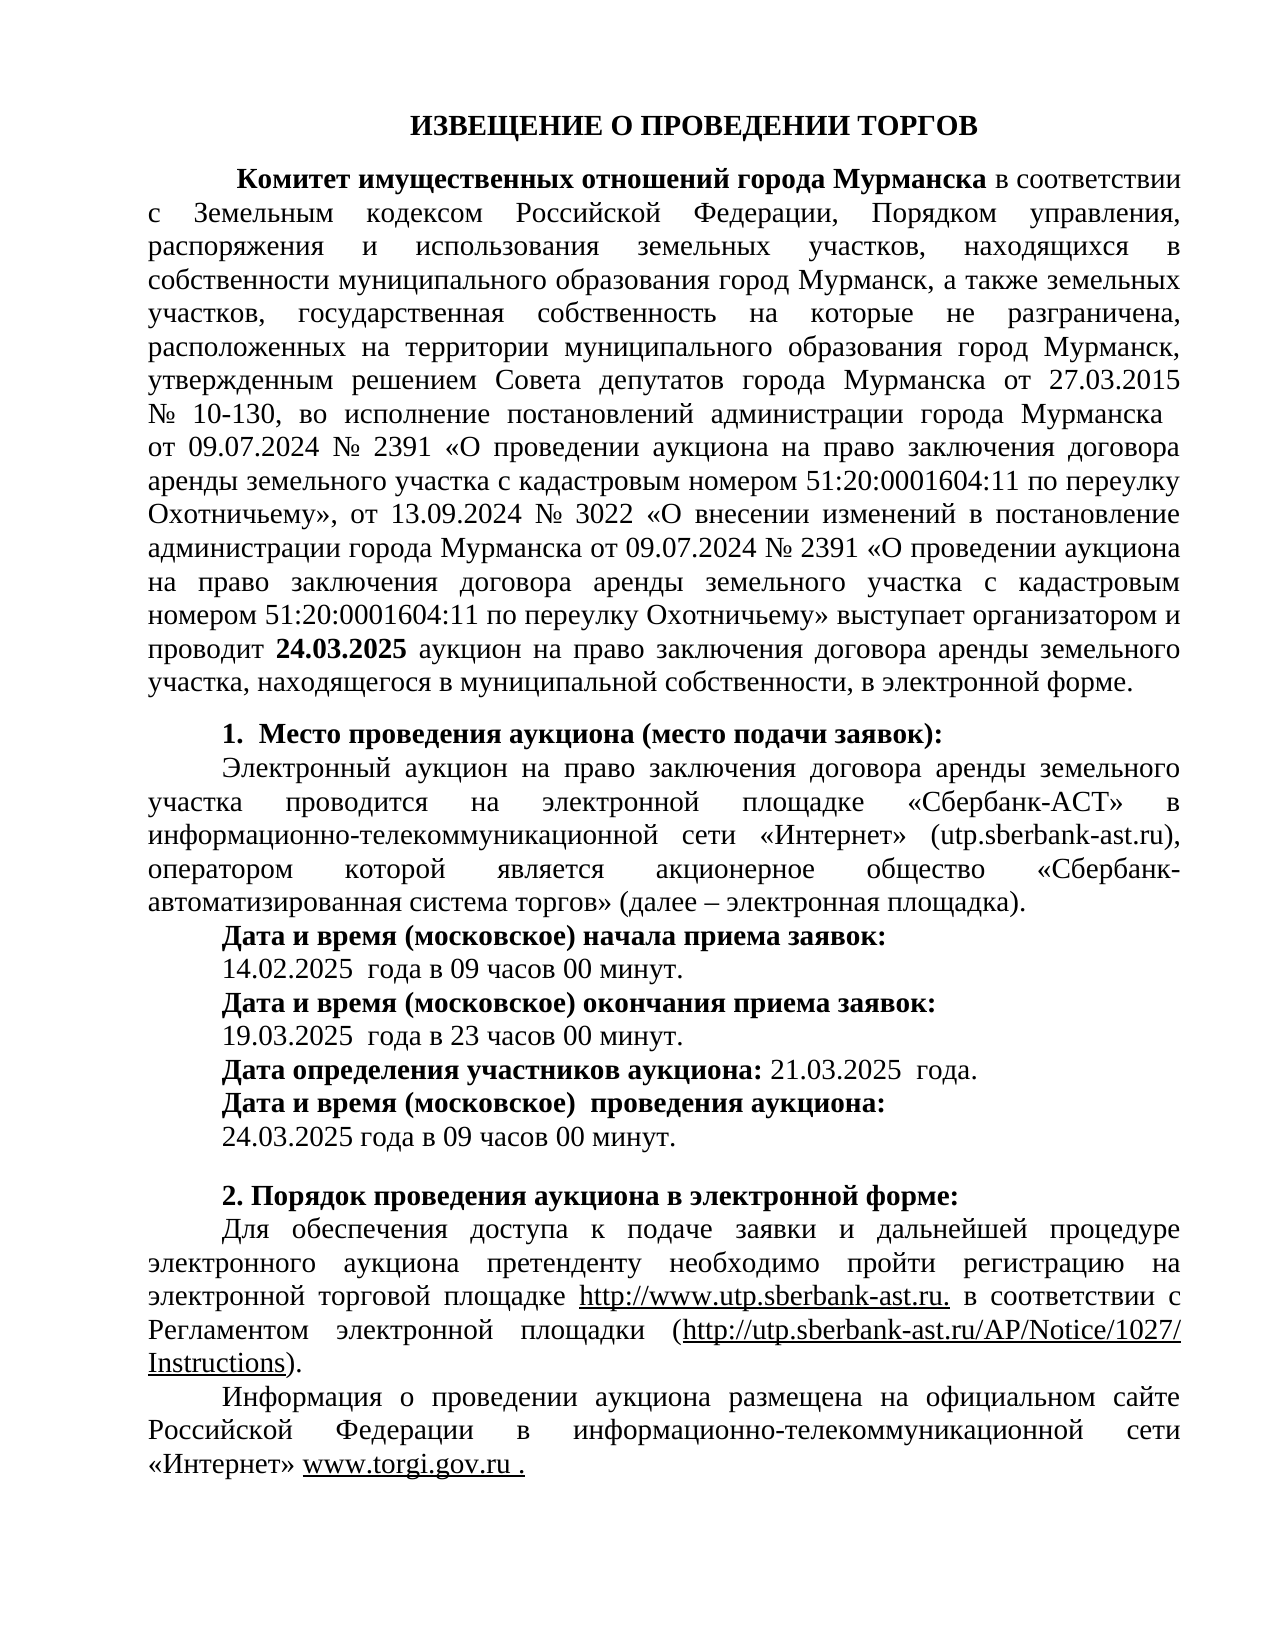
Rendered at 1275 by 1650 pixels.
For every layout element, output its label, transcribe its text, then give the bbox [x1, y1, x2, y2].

text Комитет имущественных отношений города Мурманска в соответствии с Земельным кодексом Российской Федерации, Порядком управления, распоряжения и использования земельных участков, находящихся в собственности муниципального образования город Мурманск, а также земельных участков, государственная собственность на которые не разграничена, расположенных на территории муниципального образования город Мурманск, утвержденным решением Совета депутатов города Мурманска от № 10-130, во исполнение постановлений администрации города Мурманска от 09.07.2024 № 2391 «О проведении аукциона на право заключения договора аренды земельного участка с кадастровым номером 51:20:0001604:11 по переулку Охотничьему», от 13.09.2024 № 3022 «О внесении изменений в постановление администрации города Мурманска от 09.07.2024 № 2391 «О проведении аукциона на право заключения договора аренды земельного участка с кадастровым номером 51:20:0001604:11 по переулку Охотничьему» выступает организатором и проводит 24.03.2025 аукцион на право заключения договора аренды земельного участка, находящегося в муниципальной собственности, в электронной форме. [148, 161, 1181, 698]
text Дата и время (московское) начала приема заявок: [148, 918, 1181, 951]
title ИЗВЕЩЕНИЕ О ПРОВЕДЕНИИ ТОРГОВ [148, 108, 1181, 142]
text Дата определения участников аукциона: 21.03.2025 года. [148, 1052, 1181, 1086]
text Дата и время (московское) окончания приема заявок: [148, 985, 1181, 1018]
text Дата и время (московское) проведения аукциона: [148, 1086, 1181, 1119]
text Информация о проведении аукциона размещена на официальном сайте Российской Федерации в информационно-телекоммуникационной сети «Интернет» www.torgi.gov.ru . [148, 1379, 1181, 1479]
text 2. Порядок проведения аукциона в электронной форме: [148, 1178, 1181, 1211]
list Место проведения аукциона (место подачи заявок): [222, 717, 1181, 750]
text 19.03.2025 года в 23 часов 00 минут. [148, 1018, 1181, 1052]
text Электронный аукцион на право заключения договора аренды земельного участка проводится на электронной площадке «Сбербанк-АСТ» в информационно-телекоммуникационной сети «Интернет» (utp.sberbank-ast.ru), оператором которой является акционерное общество «Сбербанк-автоматизированная система торгов» (далее – электронная площадка). [148, 750, 1181, 918]
text Для обеспечения доступа к подаче заявки и дальнейшей процедуре электронного аукциона претенденту необходимо пройти регистрацию на электронной торговой площадке http://www.utp.sberbank-ast.ru. в соответствии с Регламентом электронной площадки (http://utp.sberbank-ast.ru/AP/Notice/1027/ Instructions). [148, 1211, 1181, 1379]
text 24.03.2025 года в 09 часов 00 минут. [148, 1119, 1181, 1153]
text 14.02.2025 года в 09 часов 00 минут. [148, 951, 1181, 985]
